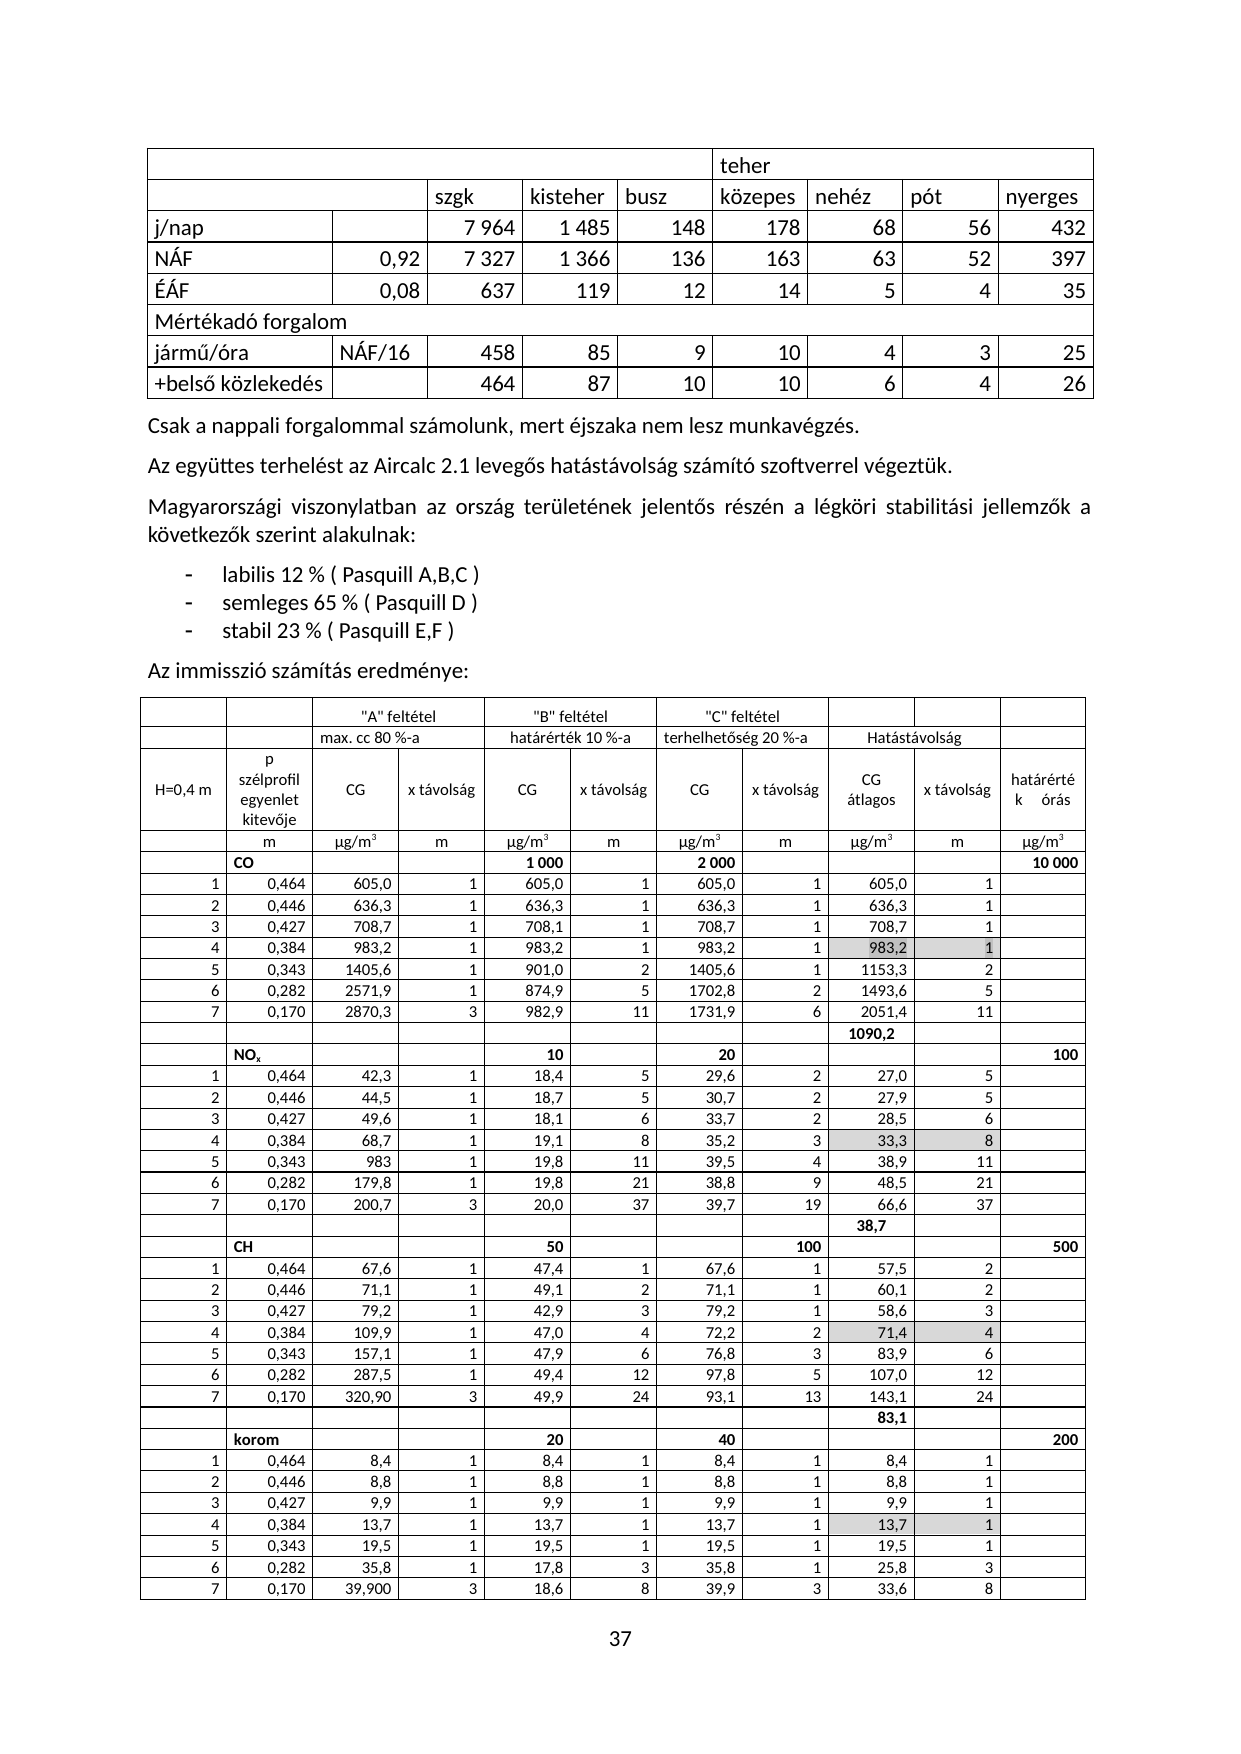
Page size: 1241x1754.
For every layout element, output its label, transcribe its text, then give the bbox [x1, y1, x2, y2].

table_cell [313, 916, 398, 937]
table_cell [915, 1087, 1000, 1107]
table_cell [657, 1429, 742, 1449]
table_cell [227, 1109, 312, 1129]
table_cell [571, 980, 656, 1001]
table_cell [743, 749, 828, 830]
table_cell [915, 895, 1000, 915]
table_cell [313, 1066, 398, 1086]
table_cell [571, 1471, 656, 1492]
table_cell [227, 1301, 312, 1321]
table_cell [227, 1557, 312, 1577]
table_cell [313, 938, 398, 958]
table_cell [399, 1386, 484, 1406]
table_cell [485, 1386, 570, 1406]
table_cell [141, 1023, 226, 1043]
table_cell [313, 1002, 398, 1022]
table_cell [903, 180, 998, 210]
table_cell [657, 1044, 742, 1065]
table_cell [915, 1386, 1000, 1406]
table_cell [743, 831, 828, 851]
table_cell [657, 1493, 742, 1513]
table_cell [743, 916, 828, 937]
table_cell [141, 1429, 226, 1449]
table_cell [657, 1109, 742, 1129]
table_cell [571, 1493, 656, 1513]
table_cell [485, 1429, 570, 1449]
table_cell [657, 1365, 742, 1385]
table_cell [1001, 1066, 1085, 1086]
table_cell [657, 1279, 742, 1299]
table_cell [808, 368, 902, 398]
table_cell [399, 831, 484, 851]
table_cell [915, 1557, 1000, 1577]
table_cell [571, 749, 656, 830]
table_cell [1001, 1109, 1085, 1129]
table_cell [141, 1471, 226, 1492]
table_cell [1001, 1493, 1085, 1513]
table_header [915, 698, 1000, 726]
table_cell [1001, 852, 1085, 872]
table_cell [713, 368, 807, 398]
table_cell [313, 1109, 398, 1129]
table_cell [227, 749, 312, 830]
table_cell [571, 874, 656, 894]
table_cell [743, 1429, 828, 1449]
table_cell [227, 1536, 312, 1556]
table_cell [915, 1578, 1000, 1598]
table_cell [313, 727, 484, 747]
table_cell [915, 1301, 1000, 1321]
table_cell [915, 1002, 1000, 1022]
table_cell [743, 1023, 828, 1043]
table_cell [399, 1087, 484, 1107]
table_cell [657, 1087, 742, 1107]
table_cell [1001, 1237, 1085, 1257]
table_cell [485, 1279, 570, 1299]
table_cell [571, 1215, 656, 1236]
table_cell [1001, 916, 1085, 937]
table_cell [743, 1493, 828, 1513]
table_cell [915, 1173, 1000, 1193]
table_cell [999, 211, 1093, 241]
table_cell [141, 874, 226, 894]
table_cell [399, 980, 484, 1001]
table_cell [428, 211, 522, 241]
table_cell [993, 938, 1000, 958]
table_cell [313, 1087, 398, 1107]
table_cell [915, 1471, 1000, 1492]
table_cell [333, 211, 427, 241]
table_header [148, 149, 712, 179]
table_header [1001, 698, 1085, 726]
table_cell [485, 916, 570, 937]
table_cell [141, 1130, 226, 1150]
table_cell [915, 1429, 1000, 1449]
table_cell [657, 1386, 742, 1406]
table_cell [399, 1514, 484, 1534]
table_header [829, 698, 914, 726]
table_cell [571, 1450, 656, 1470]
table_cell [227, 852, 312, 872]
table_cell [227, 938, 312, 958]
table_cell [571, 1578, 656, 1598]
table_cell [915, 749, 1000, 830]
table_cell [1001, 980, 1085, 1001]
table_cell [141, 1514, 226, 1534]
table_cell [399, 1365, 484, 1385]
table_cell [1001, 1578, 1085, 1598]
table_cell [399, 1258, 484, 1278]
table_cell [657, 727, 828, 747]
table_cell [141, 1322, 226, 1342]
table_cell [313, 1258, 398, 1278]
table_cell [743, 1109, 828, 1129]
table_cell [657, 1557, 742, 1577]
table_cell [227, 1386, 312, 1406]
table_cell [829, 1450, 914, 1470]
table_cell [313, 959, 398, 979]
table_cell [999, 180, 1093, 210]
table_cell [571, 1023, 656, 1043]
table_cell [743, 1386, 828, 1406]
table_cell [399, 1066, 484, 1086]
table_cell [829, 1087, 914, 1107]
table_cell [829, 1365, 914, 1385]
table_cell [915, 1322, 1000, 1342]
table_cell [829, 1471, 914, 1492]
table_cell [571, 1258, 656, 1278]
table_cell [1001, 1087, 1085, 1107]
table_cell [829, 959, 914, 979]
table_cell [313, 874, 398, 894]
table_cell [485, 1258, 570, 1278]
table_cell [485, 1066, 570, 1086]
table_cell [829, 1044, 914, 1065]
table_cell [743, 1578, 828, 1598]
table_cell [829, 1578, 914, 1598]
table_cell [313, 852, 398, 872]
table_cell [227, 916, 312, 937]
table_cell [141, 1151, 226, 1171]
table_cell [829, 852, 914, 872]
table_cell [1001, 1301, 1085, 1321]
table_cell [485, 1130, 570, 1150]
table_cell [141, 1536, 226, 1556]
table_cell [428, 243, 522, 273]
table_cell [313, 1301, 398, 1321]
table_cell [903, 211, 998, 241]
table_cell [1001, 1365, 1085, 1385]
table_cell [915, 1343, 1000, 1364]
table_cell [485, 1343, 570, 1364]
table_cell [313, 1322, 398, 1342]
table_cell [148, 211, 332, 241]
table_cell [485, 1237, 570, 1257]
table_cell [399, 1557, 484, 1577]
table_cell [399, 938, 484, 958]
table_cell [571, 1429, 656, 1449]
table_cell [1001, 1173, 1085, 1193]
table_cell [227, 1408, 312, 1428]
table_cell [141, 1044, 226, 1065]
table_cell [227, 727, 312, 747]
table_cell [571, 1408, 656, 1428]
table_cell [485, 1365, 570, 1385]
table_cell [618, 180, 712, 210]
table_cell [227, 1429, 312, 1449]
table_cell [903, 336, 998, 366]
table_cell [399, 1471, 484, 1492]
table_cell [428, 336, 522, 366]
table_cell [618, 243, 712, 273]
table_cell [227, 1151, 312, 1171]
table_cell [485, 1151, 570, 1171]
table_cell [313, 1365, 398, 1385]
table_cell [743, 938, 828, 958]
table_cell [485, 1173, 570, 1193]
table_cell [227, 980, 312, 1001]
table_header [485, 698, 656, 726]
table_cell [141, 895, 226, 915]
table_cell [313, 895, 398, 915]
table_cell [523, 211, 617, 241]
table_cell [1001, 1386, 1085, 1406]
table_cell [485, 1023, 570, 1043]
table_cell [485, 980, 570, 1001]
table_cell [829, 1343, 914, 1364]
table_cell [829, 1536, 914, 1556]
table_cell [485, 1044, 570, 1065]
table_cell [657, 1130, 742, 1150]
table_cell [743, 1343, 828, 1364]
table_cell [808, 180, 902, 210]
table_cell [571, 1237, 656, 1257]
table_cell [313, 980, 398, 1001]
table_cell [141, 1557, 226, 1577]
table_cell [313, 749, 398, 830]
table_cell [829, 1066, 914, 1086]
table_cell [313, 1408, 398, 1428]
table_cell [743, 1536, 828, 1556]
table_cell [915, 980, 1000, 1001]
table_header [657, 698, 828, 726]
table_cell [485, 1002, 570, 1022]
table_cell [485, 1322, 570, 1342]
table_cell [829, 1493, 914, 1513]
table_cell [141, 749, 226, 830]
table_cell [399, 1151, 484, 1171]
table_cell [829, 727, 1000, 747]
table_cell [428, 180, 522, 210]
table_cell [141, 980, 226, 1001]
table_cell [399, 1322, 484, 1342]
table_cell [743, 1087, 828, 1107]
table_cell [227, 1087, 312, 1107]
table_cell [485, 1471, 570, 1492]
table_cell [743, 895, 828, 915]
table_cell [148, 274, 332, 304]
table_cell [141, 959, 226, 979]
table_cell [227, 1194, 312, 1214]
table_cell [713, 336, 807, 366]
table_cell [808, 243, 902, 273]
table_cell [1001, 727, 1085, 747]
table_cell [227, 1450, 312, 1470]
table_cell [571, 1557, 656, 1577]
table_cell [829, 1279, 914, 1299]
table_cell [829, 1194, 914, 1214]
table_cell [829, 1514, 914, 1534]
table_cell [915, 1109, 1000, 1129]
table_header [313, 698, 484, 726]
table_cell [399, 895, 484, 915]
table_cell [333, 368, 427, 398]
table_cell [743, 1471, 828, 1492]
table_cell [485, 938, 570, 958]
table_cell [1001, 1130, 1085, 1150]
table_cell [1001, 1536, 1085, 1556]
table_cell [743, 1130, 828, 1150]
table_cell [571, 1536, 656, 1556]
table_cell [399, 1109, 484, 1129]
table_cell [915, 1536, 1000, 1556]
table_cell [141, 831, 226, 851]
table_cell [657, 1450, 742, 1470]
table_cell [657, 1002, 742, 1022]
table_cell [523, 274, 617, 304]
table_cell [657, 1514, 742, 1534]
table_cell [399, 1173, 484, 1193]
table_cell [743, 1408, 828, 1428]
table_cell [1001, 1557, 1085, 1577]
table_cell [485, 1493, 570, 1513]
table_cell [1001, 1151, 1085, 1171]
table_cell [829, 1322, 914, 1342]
text Az immisszió számítás eredménye: [148, 657, 1093, 684]
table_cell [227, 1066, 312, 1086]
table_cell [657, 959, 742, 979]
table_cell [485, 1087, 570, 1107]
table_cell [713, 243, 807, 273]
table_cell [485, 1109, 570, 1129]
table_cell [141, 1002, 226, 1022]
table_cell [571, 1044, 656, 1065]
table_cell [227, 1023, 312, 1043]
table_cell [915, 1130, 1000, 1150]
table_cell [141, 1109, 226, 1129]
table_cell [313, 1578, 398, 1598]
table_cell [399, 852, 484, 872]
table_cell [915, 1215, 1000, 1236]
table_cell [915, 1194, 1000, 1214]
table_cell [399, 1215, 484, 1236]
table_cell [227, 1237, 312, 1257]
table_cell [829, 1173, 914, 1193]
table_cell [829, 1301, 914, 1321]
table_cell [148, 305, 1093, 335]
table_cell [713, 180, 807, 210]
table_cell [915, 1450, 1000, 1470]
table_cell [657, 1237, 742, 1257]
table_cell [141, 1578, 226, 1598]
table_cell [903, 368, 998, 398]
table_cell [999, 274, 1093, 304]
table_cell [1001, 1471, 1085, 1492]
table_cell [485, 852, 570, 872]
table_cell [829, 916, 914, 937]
text Csak a nappali forgalommal számolunk, mert éjszaka nem lesz munkavégzés. [148, 411, 1093, 439]
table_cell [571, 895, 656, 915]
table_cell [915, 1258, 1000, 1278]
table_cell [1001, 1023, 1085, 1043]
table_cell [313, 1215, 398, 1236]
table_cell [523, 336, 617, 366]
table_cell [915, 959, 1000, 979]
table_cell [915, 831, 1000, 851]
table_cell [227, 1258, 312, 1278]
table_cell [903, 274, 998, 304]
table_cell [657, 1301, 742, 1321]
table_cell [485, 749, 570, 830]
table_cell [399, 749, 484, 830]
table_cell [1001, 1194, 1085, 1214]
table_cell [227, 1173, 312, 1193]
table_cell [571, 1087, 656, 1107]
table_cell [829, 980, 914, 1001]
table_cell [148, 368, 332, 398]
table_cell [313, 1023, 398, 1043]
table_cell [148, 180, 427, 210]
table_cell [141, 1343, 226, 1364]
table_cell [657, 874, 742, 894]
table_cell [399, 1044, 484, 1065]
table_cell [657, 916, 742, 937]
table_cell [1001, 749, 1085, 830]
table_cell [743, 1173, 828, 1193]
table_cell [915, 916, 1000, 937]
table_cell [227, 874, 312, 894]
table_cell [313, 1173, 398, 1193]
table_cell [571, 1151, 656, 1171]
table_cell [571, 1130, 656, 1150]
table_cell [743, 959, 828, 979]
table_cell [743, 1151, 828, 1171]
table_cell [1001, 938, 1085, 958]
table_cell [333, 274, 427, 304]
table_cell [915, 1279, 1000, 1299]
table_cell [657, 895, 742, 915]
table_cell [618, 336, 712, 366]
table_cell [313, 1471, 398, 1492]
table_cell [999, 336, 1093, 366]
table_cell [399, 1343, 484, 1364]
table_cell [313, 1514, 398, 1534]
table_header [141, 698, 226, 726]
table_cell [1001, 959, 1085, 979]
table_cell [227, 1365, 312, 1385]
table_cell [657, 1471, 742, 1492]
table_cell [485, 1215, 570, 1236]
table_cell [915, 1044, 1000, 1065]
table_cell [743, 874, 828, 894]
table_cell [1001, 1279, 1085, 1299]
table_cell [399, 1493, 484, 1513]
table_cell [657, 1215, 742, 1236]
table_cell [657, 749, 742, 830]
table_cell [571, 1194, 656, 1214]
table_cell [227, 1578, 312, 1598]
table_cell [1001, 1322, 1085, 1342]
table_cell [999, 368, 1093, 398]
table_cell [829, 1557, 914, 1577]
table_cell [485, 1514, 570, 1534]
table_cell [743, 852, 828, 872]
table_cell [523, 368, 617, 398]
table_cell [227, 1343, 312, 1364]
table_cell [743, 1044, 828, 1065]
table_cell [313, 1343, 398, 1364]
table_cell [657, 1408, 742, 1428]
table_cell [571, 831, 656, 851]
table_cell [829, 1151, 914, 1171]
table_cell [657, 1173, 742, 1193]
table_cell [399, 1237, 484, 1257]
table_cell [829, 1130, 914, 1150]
list semleges 65 % ( Pasquill D ) [185, 588, 1093, 616]
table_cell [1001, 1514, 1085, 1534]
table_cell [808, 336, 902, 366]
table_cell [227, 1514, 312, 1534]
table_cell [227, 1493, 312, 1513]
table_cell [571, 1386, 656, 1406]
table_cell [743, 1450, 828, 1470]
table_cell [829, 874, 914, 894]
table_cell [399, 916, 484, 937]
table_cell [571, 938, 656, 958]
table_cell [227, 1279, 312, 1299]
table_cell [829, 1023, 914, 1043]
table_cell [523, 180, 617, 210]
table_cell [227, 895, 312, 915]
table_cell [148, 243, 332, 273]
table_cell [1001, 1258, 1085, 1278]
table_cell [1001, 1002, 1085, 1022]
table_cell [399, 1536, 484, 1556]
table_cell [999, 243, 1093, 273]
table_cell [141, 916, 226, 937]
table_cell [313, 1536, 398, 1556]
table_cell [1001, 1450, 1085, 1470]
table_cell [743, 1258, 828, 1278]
list stabil 23 % ( Pasquill E,F ) [185, 616, 1093, 644]
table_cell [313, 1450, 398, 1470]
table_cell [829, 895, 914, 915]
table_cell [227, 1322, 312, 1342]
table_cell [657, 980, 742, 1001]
text Magyarországi viszonylatban az ország területének jelentős részén a légköri stabilitási jellemzők a következők szerint alakulnak: [148, 492, 1093, 548]
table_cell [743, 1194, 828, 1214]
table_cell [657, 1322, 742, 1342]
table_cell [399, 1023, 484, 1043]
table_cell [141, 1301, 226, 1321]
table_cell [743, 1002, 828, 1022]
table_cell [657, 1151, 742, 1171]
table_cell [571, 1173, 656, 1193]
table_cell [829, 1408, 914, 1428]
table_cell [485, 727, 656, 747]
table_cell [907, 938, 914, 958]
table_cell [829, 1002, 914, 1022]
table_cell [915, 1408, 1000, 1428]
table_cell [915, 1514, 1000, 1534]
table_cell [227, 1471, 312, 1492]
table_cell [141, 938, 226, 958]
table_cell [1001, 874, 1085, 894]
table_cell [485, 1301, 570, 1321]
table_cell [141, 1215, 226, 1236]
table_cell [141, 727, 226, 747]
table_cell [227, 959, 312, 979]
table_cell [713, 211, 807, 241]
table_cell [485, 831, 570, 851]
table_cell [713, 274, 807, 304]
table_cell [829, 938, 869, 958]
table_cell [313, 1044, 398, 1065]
text Az együttes terhelést az Aircalc 2.1 levegős hatástávolság számító szoftverrel végeztük. [148, 452, 1093, 480]
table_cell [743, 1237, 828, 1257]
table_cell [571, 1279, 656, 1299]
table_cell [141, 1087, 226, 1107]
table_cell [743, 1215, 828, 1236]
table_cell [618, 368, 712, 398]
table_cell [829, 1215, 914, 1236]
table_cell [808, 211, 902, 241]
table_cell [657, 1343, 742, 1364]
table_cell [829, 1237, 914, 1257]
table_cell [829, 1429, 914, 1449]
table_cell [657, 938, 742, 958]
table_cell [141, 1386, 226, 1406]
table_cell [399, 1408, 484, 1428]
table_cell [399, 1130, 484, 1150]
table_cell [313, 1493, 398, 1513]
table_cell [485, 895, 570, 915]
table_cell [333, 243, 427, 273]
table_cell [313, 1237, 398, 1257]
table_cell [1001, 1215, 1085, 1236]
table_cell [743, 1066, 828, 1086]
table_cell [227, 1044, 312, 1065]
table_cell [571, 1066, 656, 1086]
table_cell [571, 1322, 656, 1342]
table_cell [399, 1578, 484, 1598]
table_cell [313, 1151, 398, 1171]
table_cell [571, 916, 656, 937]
list labilis 12 % ( Pasquill A,B,C ) [185, 560, 1093, 588]
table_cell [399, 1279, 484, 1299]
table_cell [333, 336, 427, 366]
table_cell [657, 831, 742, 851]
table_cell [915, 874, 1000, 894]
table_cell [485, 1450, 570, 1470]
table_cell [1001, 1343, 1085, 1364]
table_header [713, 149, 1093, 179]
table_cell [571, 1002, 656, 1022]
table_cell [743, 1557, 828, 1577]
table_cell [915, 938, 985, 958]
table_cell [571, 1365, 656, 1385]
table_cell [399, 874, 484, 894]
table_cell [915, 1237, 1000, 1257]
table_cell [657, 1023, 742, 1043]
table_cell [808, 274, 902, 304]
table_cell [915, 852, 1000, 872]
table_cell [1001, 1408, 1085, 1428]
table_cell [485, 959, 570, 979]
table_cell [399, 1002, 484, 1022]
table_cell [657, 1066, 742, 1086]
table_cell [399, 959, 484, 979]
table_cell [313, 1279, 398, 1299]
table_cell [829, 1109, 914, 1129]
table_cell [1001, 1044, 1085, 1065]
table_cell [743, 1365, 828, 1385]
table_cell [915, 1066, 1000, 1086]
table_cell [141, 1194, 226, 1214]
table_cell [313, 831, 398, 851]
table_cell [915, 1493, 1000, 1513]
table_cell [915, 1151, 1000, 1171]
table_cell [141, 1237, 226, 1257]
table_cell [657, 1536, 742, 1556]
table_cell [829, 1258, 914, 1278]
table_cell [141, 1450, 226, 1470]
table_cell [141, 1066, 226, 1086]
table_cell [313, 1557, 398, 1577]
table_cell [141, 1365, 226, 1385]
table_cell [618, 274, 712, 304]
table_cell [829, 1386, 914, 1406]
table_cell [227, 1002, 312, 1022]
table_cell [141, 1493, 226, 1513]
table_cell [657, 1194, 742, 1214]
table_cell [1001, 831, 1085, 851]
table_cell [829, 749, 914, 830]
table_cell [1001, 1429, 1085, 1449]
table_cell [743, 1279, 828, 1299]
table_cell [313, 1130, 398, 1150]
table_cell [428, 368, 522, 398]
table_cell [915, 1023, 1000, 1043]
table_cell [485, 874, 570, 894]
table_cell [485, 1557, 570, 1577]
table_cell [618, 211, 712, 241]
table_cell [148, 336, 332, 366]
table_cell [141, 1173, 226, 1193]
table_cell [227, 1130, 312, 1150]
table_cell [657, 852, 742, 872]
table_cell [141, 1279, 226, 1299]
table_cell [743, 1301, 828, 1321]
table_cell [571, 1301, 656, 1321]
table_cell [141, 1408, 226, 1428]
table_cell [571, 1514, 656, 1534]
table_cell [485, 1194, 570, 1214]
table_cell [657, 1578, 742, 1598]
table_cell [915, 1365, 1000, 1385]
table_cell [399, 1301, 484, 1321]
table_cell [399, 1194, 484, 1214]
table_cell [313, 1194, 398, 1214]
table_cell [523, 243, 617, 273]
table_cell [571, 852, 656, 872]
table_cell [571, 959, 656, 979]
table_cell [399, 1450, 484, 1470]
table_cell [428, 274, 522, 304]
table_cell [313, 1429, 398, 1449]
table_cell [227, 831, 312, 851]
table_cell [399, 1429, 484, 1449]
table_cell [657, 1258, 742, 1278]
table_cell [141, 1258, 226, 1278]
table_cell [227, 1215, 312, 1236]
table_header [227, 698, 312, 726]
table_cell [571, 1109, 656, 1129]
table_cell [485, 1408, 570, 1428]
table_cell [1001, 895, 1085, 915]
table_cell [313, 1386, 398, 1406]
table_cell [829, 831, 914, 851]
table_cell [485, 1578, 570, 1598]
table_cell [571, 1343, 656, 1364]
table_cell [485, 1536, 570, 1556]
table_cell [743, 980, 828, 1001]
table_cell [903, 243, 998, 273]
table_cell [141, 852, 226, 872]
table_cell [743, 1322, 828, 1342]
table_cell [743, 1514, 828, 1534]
